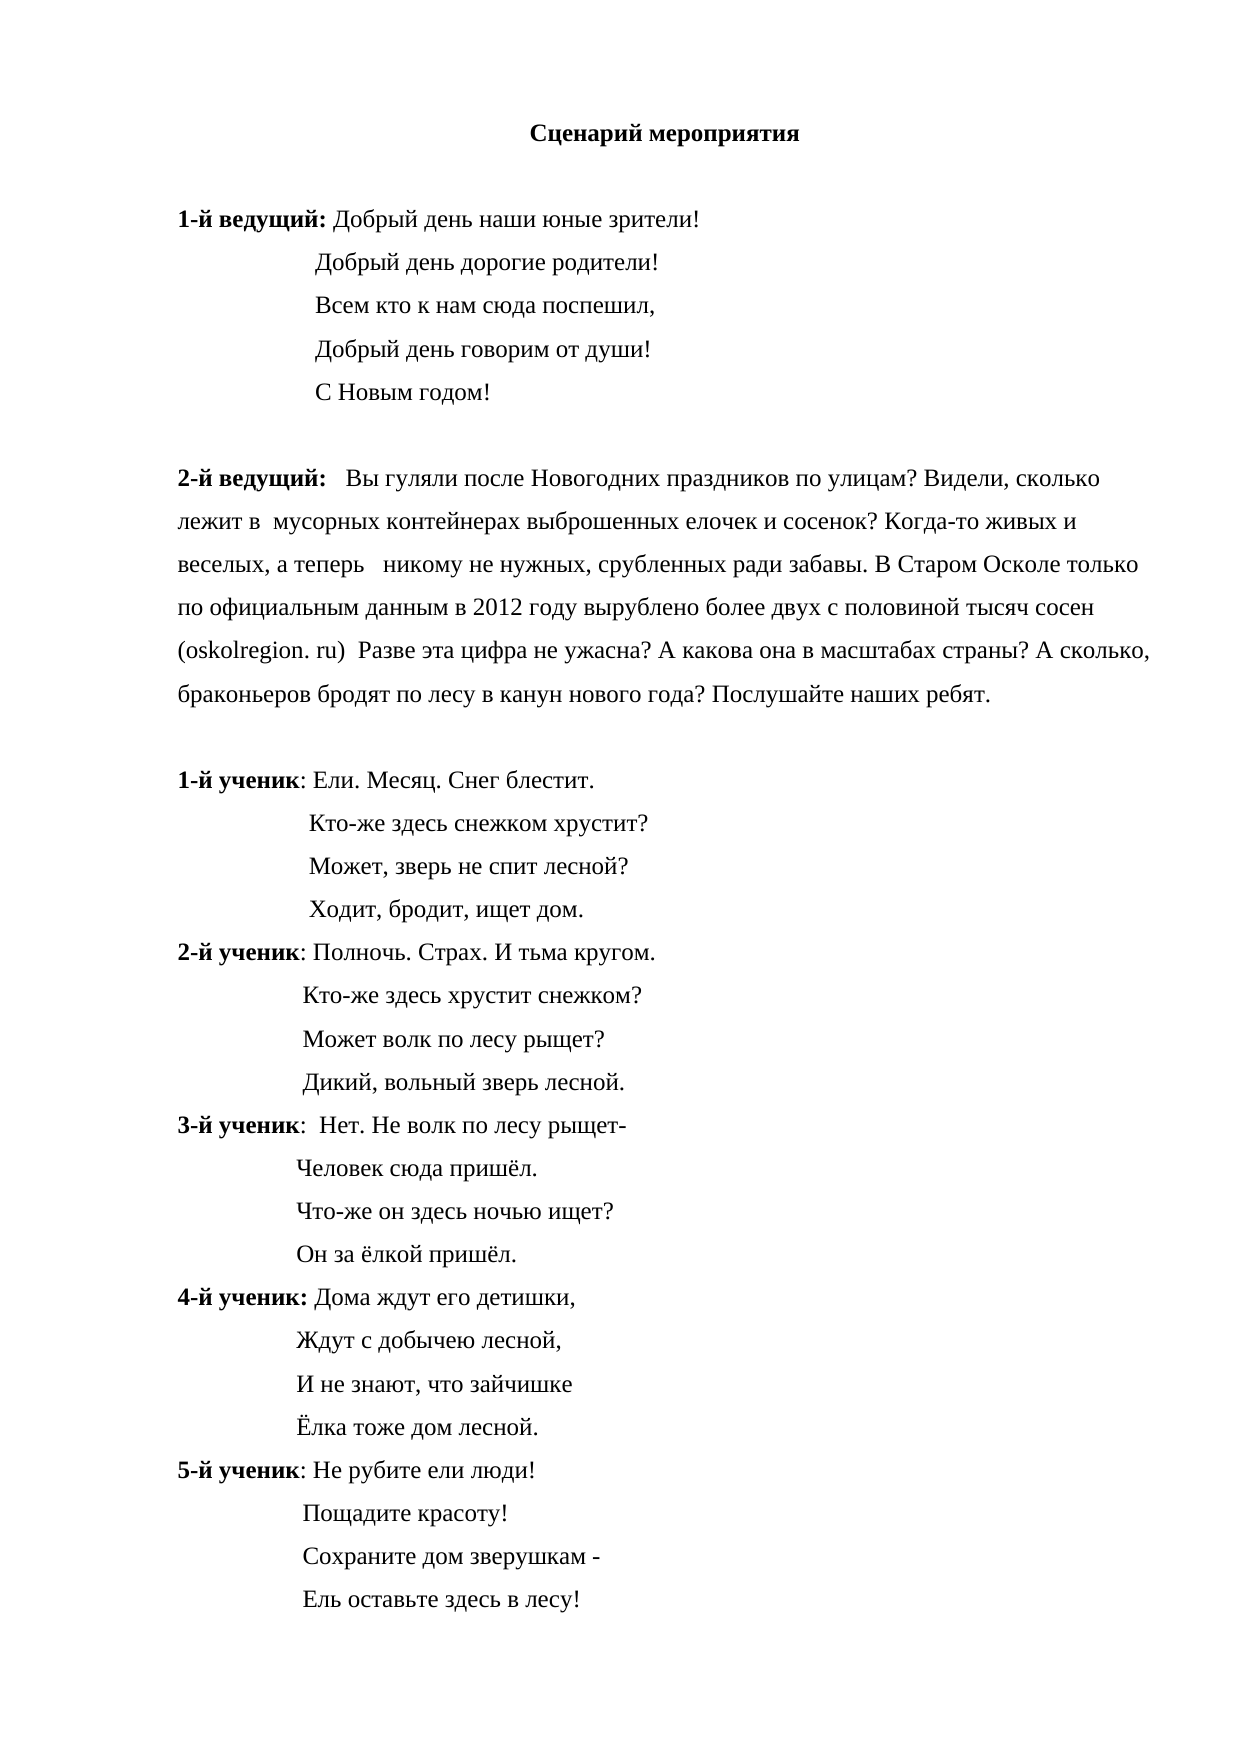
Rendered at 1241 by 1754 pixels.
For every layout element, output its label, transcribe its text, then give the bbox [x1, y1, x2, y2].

text Добрый день говорим от души! [177, 334, 1152, 362]
text Всем кто к нам сюда поспешил, [177, 291, 1152, 319]
text С Новым годом! [177, 377, 1152, 406]
text 1-й ученик: Ели. Месяц. Снег блестит. Кто-же здесь снежком хрустит? Может, зверь не спит лесной? Ходит, бродит, ищет дом. 2-й ученик: Полночь. Страх. И тьма кругом. Кто-же здесь хрустит снежком? Может волк по лесу рыщет? Дикий, вольный зверь лесной. [177, 765, 1152, 1096]
text 1-й ведущий: Добрый день наши юные зрители! [177, 204, 1152, 233]
text 2-й ведущий: Вы гуляли после Новогодних праздников по улицам? Видели, сколько лежит в мусорных контейнерах выброшенных елочек и сосенок? Когда-то живых и веселых, а теперь никому не нужных, срубленных ради забавы. В Старом Осколе только по официальным данным в 2012 году вырублено более двух с половиной тысяч сосен (oskolregion. ru) Разве эта цифра не ужасна? А какова она в масштабах страны? А сколько, браконьеров бродят по лесу в канун нового года? Послушайте наших ребят. [177, 463, 1152, 707]
text Сценарий мероприятия [177, 118, 1152, 147]
text Добрый день дорогие родители! [177, 247, 1152, 276]
text 3-й ученик: Нет. Не волк по лесу рыщет- Человек сюда пришёл. Что-же он здесь ночью ищет? Он за ёлкой пришёл. 4-й ученик: Дома ждут его детишки, Ждут с добычею лесной, И не знают, что зайчишке Ёлка тоже дом лесной. 5-й ученик: Не рубите ели люди! Пощадите красоту! Сохраните дом зверушкам - Ель оставьте здесь в лесу! [177, 1110, 1152, 1613]
